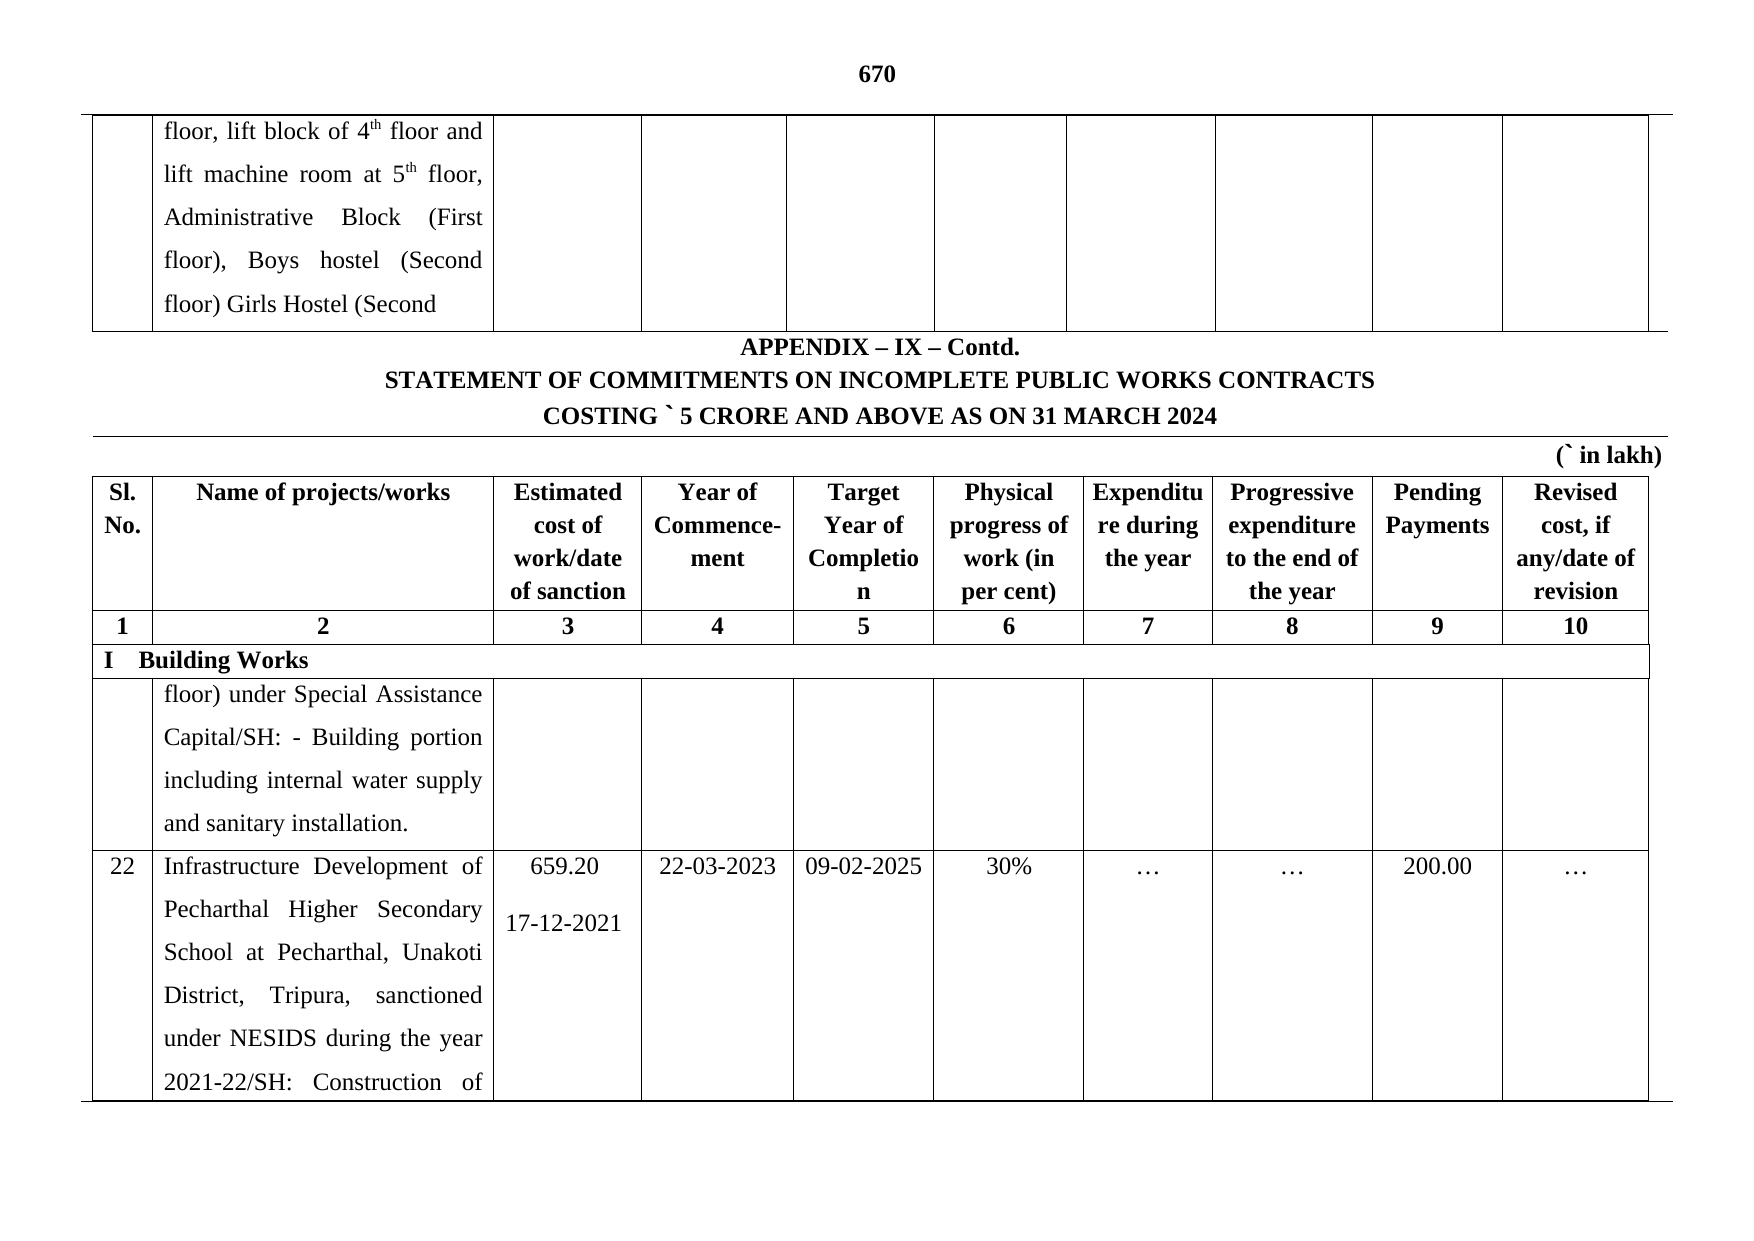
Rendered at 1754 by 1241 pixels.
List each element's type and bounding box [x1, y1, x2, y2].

table_cell [81, 115, 1673, 1101]
